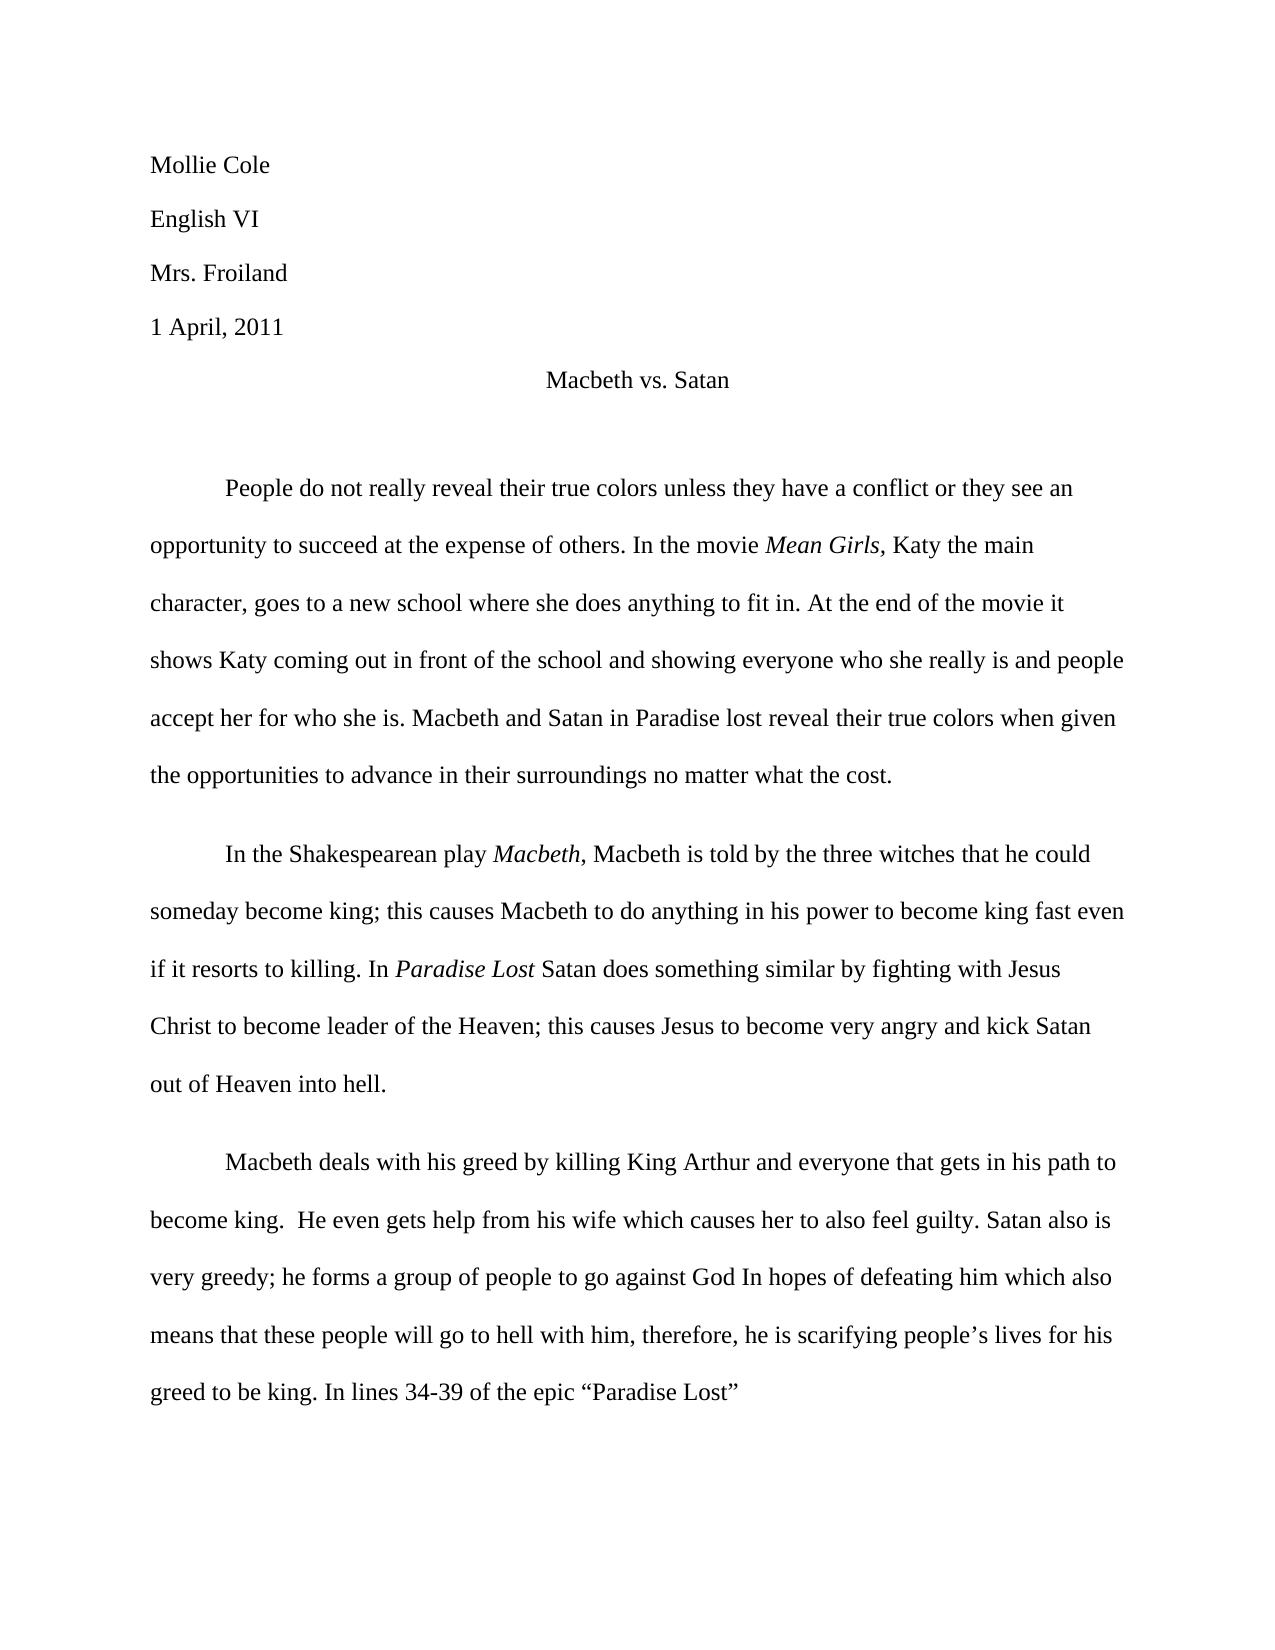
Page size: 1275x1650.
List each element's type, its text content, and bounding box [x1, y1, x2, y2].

text Mrs. Froiland [150, 258, 1125, 286]
text English VI [150, 204, 1125, 233]
text Macbeth deals with his greed by killing King Arthur and everyone that gets in his path to become king. He even gets help from his wife which causes her to also feel guilty. Satan also is very greedy; he forms a group of people to go against God In hopes of defeating him which also means that these people will go to hell with him, therefore, he is scarifying people’s lives for his greed to be king. In lines 34-39 of the epic “Paradise Lost” [150, 1147, 1125, 1406]
text 1 April, 2011 [150, 312, 1125, 340]
text Mollie Cole [150, 150, 1125, 179]
text In the Shakespearean play Macbeth, Macbeth is told by the three witches that he could someday become king; this causes Macbeth to do anything in his power to become king fast even if it resorts to killing. In Paradise Lost Satan does something similar by fighting with Jesus Christ to become leader of the Heaven; this causes Jesus to become very angry and kick Satan out of Heaven into hell. [150, 839, 1125, 1098]
text People do not really reveal their true colors unless they have a conflict or they see an opportunity to succeed at the expense of others. In the movie Mean Girls, Katy the main character, goes to a new school where she does anything to fit in. At the end of the movie it shows Katy coming out in front of the school and showing everyone who she really is and people accept her for who she is. Macbeth and Satan in Paradise lost reveal their true colors when given the opportunities to advance in their surroundings no matter what the cost. [150, 473, 1125, 789]
text Macbeth vs. Satan [150, 365, 1125, 394]
